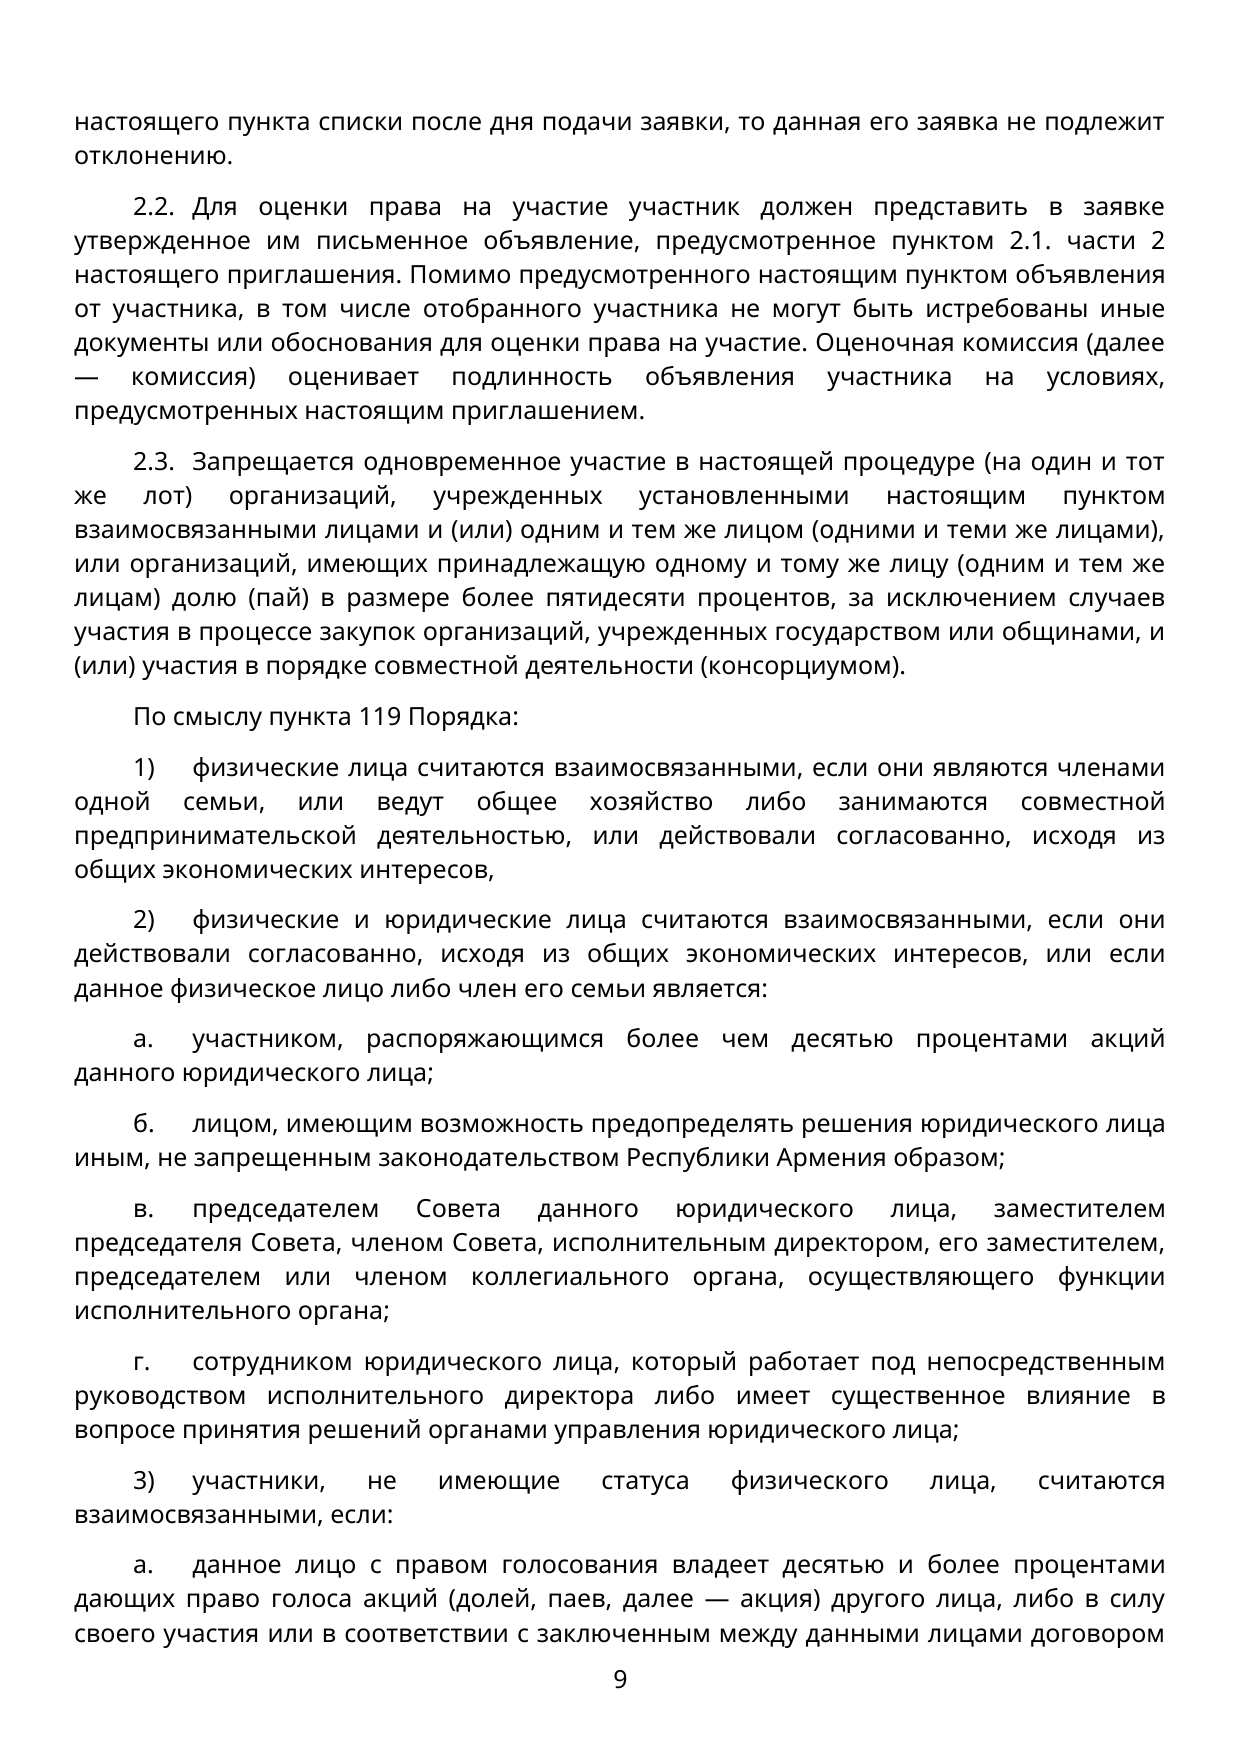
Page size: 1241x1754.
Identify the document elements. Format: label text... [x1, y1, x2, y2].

text в. председателем Совета данного юридического лица, заместителем председателя Совета, членом Совета, исполнительным директором, его заместителем, председателем или членом коллегиального органа, осуществляющего функции исполнительного органа; [74, 1191, 1167, 1327]
text а. участником, распоряжающимся более чем десятью процентами акций данного юридического лица; [74, 1021, 1167, 1089]
text 2.3. Запрещается одновременное участие в настоящей процедуре (на один и тот же лот) организаций, учрежденных установленными настоящим пунктом взаимосвязанными лицами и (или) одним и тем же лицом (одними и теми же лицами), или организаций, имеющих принадлежащую одному и тому же лицу (одним и тем же лицам) долю (пай) в размере более пятидесяти процентов, за исключением случаев участия в процессе закупок организаций, учрежденных государством или общинами, и (или) участия в порядке совместной деятельности (консорциумом). [74, 443, 1167, 682]
text 1) физические лица считаются взаимосвязанными, если они являются членами одной семьи, или ведут общее хозяйство либо занимаются совместной предпринимательской деятельностью, или действовали согласованно, исходя из общих экономических интересов, [74, 749, 1167, 885]
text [74, 1547, 1167, 1649]
text По смыслу пункта 119 Порядка: [74, 698, 1167, 732]
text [74, 103, 1167, 172]
text г. сотрудником юридического лица, который работает под непосредственным руководством исполнительного директора либо имеет существенное влияние в вопросе принятия решений органами управления юридического лица; [74, 1343, 1167, 1446]
text б. лицом, имеющим возможность предопределять решения юридического лица иным, не запрещенным законодательством Республики Армения образом; [74, 1106, 1167, 1174]
text 3) участники, не имеющие статуса физического лица, считаются взаимосвязанными, если: [74, 1462, 1167, 1530]
text 2) физические и юридические лица считаются взаимосвязанными, если они действовали согласованно, исходя из общих экономических интересов, или если данное физическое лицо либо член его семьи является: [74, 902, 1167, 1004]
text 2.2. Для оценки права на участие участник должен представить в заявке утвержденное им письменное объявление, предусмотренное пунктом 2.1. части 2 настоящего приглашения. Помимо предусмотренного настоящим пунктом объявления от участника, в том числе отобранного участника не могут быть истребованы иные документы или обоснования для оценки права на участие. Оценочная комиссия (далее — комиссия) оценивает подлинность объявления участника на условиях, предусмотренных настоящим приглашением. [74, 188, 1167, 427]
